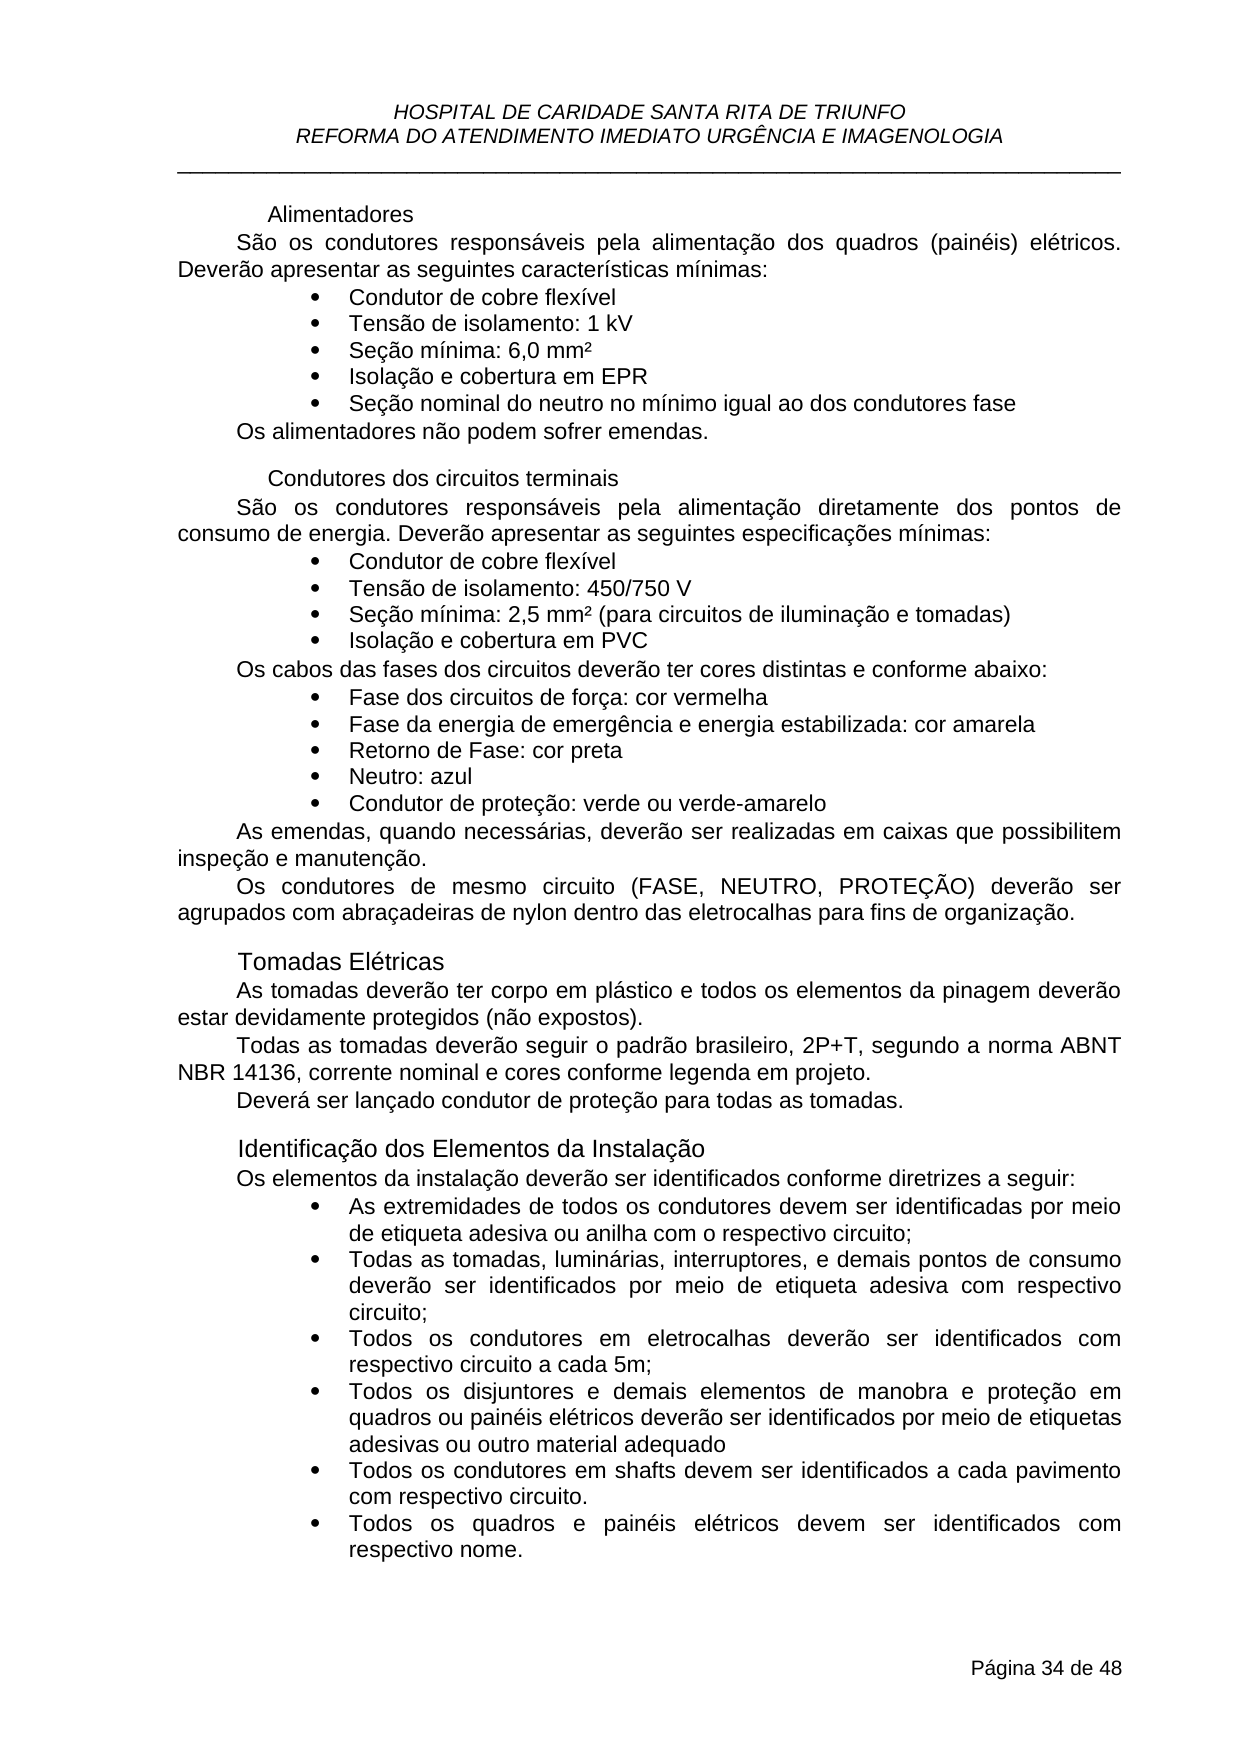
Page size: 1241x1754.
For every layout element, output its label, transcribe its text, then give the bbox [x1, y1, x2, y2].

list Condutor de cobre flexível [311, 284, 1122, 310]
list Fase da energia de emergência e energia estabilizada: cor amarela [311, 711, 1122, 737]
text São os condutores responsáveis pela alimentação dos quadros (painéis) elétricos. Deverão apresentar as seguintes características mínimas: [177, 229, 1122, 282]
list Isolação e cobertura em EPR [311, 363, 1122, 389]
text Os alimentadores não podem sofrer emendas. [177, 418, 1122, 444]
list Todos os quadros e painéis elétricos devem ser identificados com respectivo nome. [311, 1509, 1122, 1562]
list Condutor de proteção: verde ou verde-amarelo [311, 790, 1122, 816]
list Seção mínima: 2,5 mm² (para circuitos de iluminação e tomadas) [311, 601, 1122, 627]
subtitle Condutores dos circuitos terminais [267, 465, 1122, 491]
list Todos os condutores em eletrocalhas deverão ser identificados com respectivo circuito a cada 5m; [311, 1325, 1122, 1378]
list Todas as tomadas, luminárias, interruptores, e demais pontos de consumo deverão ser identificados por meio de etiqueta adesiva com respectivo circuito; [311, 1246, 1122, 1325]
list Seção nominal do neutro no mínimo igual ao dos condutores fase [311, 389, 1122, 416]
text Os cabos das fases dos circuitos deverão ter cores distintas e conforme abaixo: [177, 656, 1122, 682]
list Tensão de isolamento: 450/750 V [311, 575, 1122, 601]
text São os condutores responsáveis pela alimentação diretamente dos pontos de consumo de energia. Deverão apresentar as seguintes especificações mínimas: [177, 493, 1122, 546]
list Condutor de cobre flexível [311, 548, 1122, 575]
list Todos os disjuntores e demais elementos de manobra e proteção em quadros ou painéis elétricos deverão ser identificados por meio de etiquetas adesivas ou outro material adequado [311, 1378, 1122, 1457]
list Tensão de isolamento: 1 kV [311, 310, 1122, 337]
list Isolação e cobertura em PVC [311, 627, 1122, 654]
text As tomadas deverão ter corpo em plástico e todos os elementos da pinagem deverão estar devidamente protegidos (não expostos). [177, 977, 1122, 1030]
subtitle Tomadas Elétricas [237, 946, 1122, 975]
text Os elementos da instalação deverão ser identificados conforme diretrizes a seguir: [177, 1165, 1122, 1191]
list Neutro: azul [311, 763, 1122, 790]
text Os condutores de mesmo circuito (FASE, NEUTRO, PROTEÇÃO) deverão ser agrupados com abraçadeiras de nylon dentro das eletrocalhas para fins de organização. [177, 873, 1122, 926]
list Retorno de Fase: cor preta [311, 737, 1122, 763]
subtitle Identificação dos Elementos da Instalação [237, 1134, 1122, 1163]
list As extremidades de todos os condutores devem ser identificadas por meio de etiqueta adesiva ou anilha com o respectivo circuito; [311, 1193, 1122, 1246]
subtitle Alimentadores [267, 201, 1122, 227]
list Seção mínima: 6,0 mm² [311, 337, 1122, 363]
text Todas as tomadas deverão seguir o padrão brasileiro, 2P+T, segundo a norma ABNT NBR 14136, corrente nominal e cores conforme legenda em projeto. [177, 1032, 1122, 1085]
list Fase dos circuitos de força: cor vermelha [311, 684, 1122, 711]
text As emendas, quando necessárias, deverão ser realizadas em caixas que possibilitem inspeção e manutenção. [177, 818, 1122, 871]
list Todos os condutores em shafts devem ser identificados a cada pavimento com respectivo circuito. [311, 1457, 1122, 1509]
text Deverá ser lançado condutor de proteção para todas as tomadas. [177, 1087, 1122, 1113]
